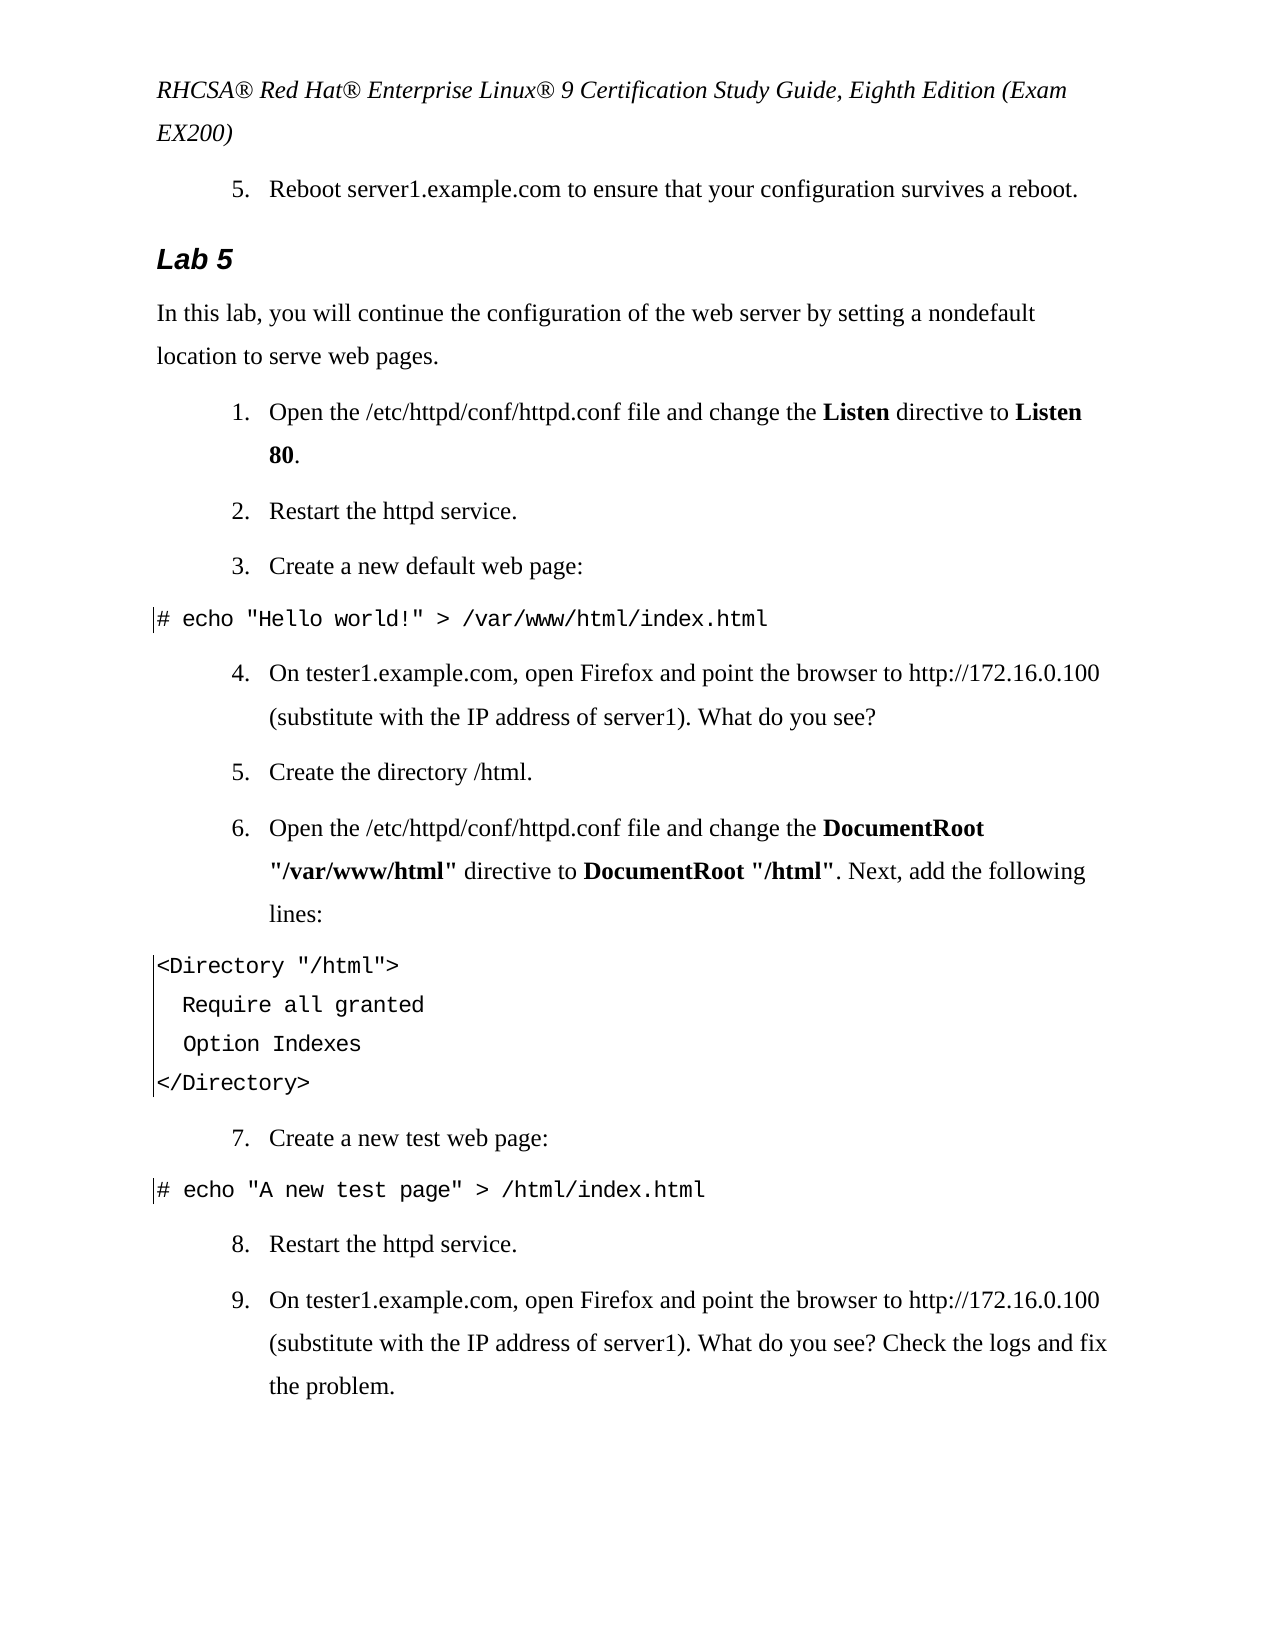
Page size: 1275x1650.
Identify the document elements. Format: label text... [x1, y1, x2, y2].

list Create a new default web page: [231, 551, 1118, 580]
list Restart the httpd service. [231, 496, 1118, 524]
list # echo "Hello world!" > /var/www/html/index.html [154, 607, 1193, 633]
list Create a new test web page: [231, 1123, 1118, 1151]
list # echo "A new test page" > /html/index.html [154, 1178, 1193, 1204]
text In this lab, you will continue the configuration of the web server by setting a nondefault location to serve web pages. [156, 298, 1118, 370]
list Restart the httpd service. [231, 1229, 1118, 1258]
list Open the /etc/httpd/conf/httpd.conf file and change the DocumentRoot "/var/www/html" directive to DocumentRoot "/html". Next, add the following lines: [231, 813, 1118, 928]
list Create the directory /html. [231, 757, 1118, 786]
list On tester1.example.com, open Firefox and point the browser to http://172.16.0.100 (substitute with the IP address of server1). What do you see? Check the logs and fix the problem. [231, 1285, 1118, 1400]
subtitle Lab 5 [156, 242, 1118, 275]
list On tester1.example.com, open Firefox and point the browser to http://172.16.0.100 (substitute with the IP address of server1). What do you see? [231, 658, 1118, 730]
list <Directory "/html"> Require all granted Option Indexes </Directory> [154, 955, 1193, 1097]
list Reboot server1.example.com to ensure that your configuration survives a reboot. [231, 174, 1118, 202]
list Open the /etc/httpd/conf/httpd.conf file and change the Listen directive to Listen 80. [231, 397, 1118, 469]
